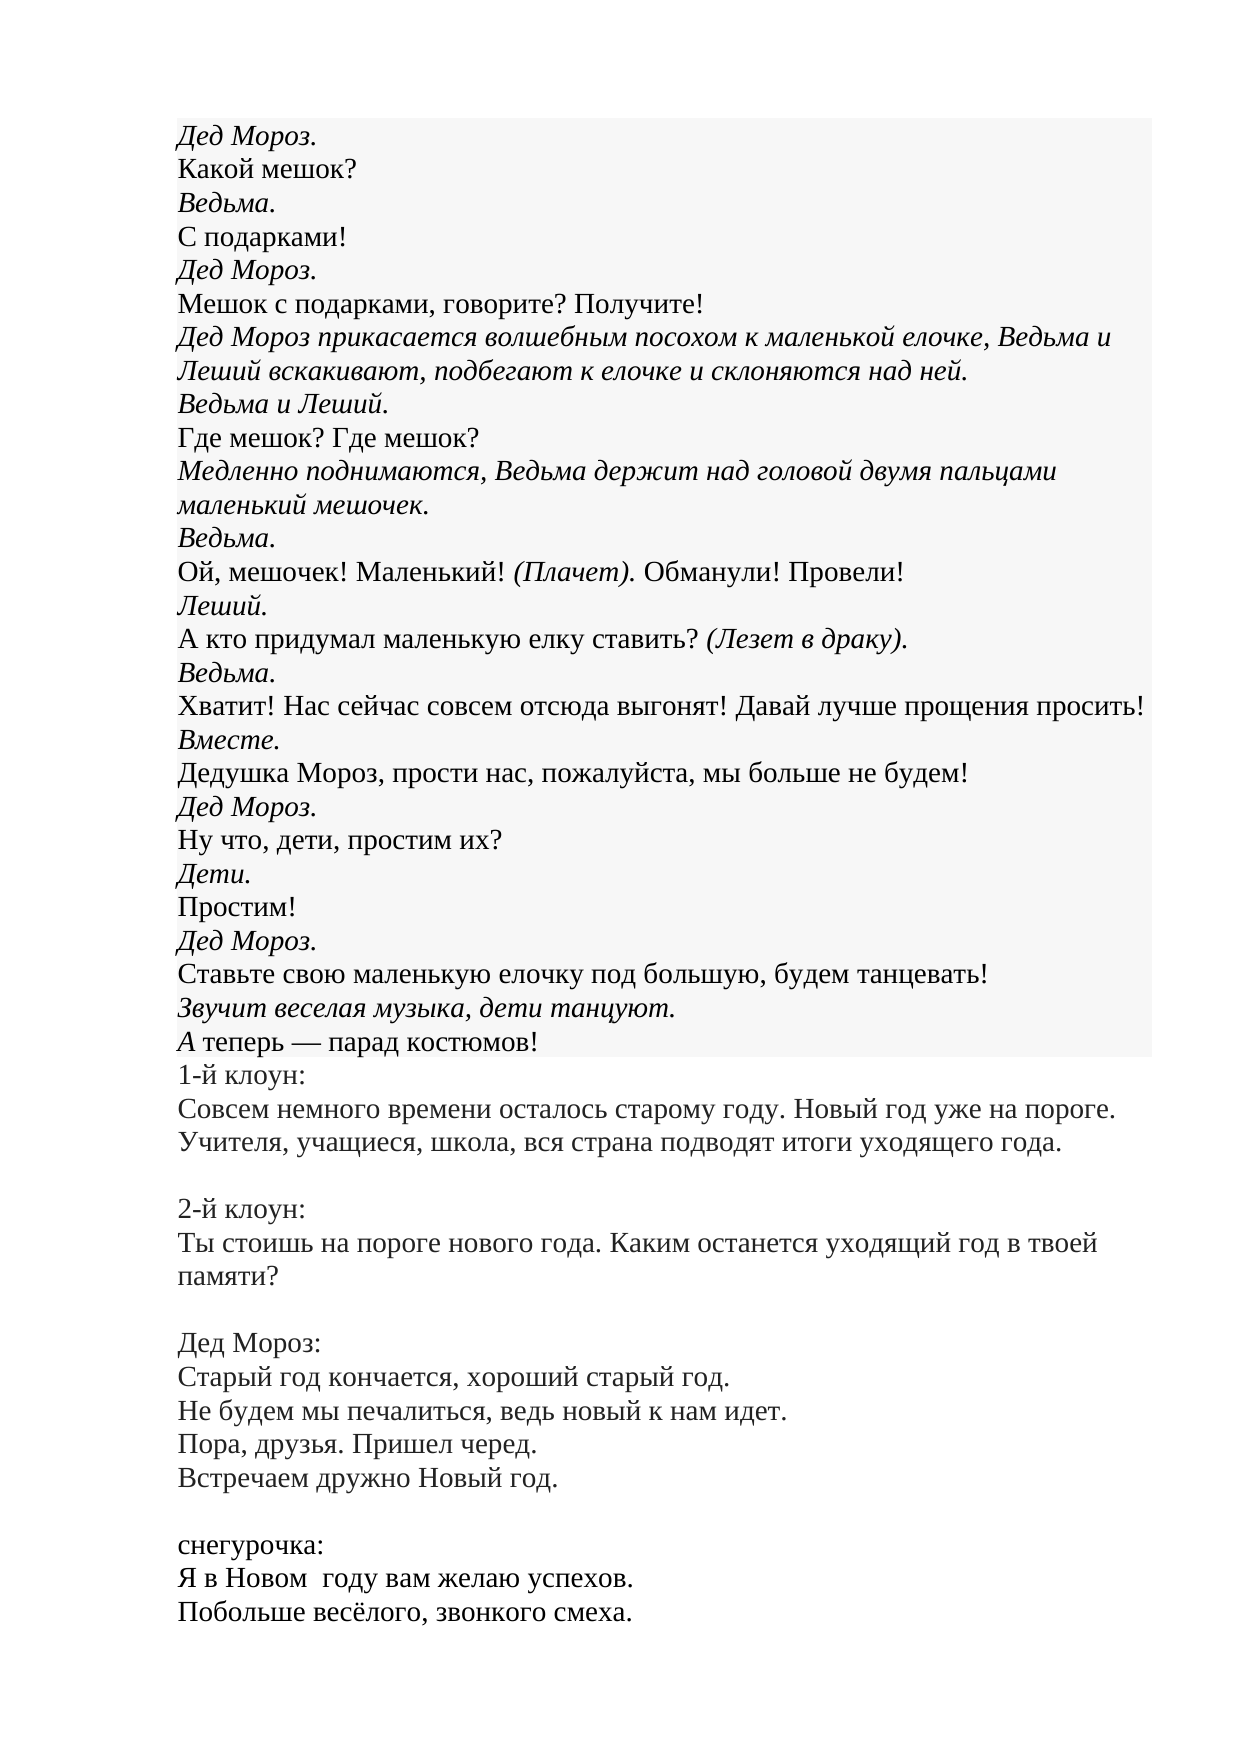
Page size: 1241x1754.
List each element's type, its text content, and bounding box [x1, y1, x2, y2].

text Медленно поднимаются, Ведьма держит над головой двумя пальцами маленький мешочек. [177, 453, 1152, 521]
text Я в Новом году вам желаю успехов. [177, 1560, 1152, 1594]
text Вместе. [177, 722, 1152, 755]
text Звучит веселая музыка, дети танцуют. [177, 990, 1152, 1024]
text Дед Мороз прикасается волшебным посохом к маленькой елочке, Ведьма и Леший вскакивают, подбегают к елочке и склоняются над ней. [177, 319, 1152, 386]
text Ставьте свою маленькую елочку под большую, будем танцевать! [177, 957, 1152, 990]
text 1-й клоун: Совсем немного времени осталось старому году. Новый год уже на пороге. Учителя, учащиеся, школа, вся страна подводят итоги уходящего года. 2-й клоун: Ты стоишь на пороге нового года. Каким останется уходящий год в твоей памяти? Дед Мороз: Старый год кончается, хороший старый год. Не будем мы печалиться, ведь новый к нам идет. Пора, друзья. Пришел черед. Встречаем дружно Новый год. [177, 1057, 1152, 1493]
text Ведьма. [177, 521, 1152, 554]
text Дедушка Мороз, прости нас, пожалуйста, мы больше не будем! [177, 755, 1152, 789]
text Ведьма. [177, 185, 1152, 219]
text Ой, мешочек! Маленький! (Плачет). Обманули! Провели! [177, 554, 1152, 588]
text Дед Мороз. [177, 923, 1152, 957]
text Ведьма и Леший. [177, 386, 1152, 420]
text Ну что, дети, простим их? [177, 822, 1152, 856]
text А кто придумал маленькую елку ставить? (Лезет в драку). [177, 621, 1152, 655]
text Дед Мороз. [177, 118, 1152, 152]
text С подарками! [177, 219, 1152, 252]
text А теперь — парад костюмов! [177, 1024, 1152, 1057]
text Где мешок? Где мешок? [177, 420, 1152, 453]
text Побольше весёлого, звонкого смеха. [177, 1594, 1152, 1627]
text Какой мешок? [177, 152, 1152, 185]
text снегурочка: [177, 1493, 1152, 1560]
text Дед Мороз. [177, 252, 1152, 286]
text Дети. [177, 856, 1152, 889]
text Хватит! Нас сейчас совсем отсюда выгонят! Давай лучше прощения просить! [177, 688, 1152, 722]
text Дед Мороз. [177, 789, 1152, 822]
text Мешок с подарками, говорите? Получите! [177, 286, 1152, 319]
text Леший. [177, 588, 1152, 621]
text Ведьма. [177, 655, 1152, 688]
text Простим! [177, 889, 1152, 923]
